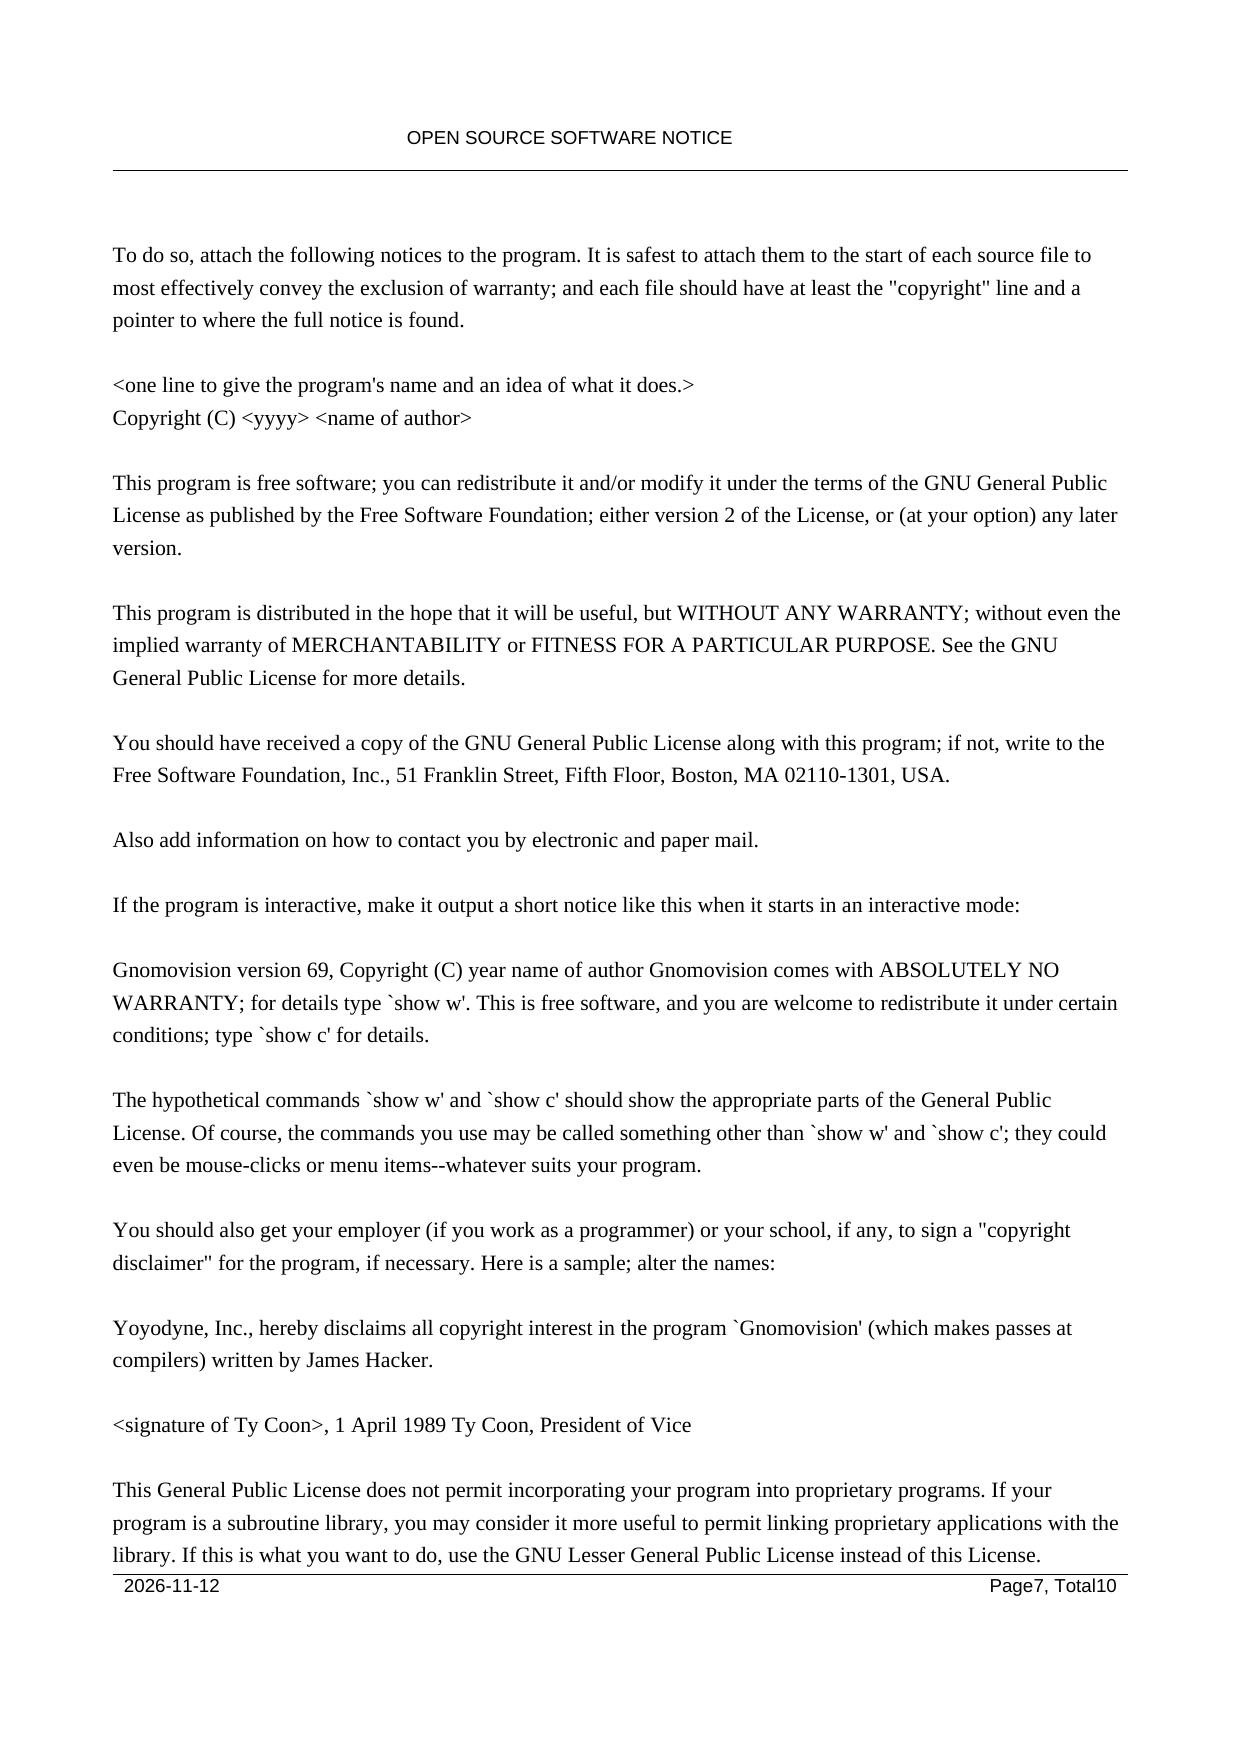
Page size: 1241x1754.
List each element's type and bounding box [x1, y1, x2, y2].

text [112, 206, 1128, 1571]
